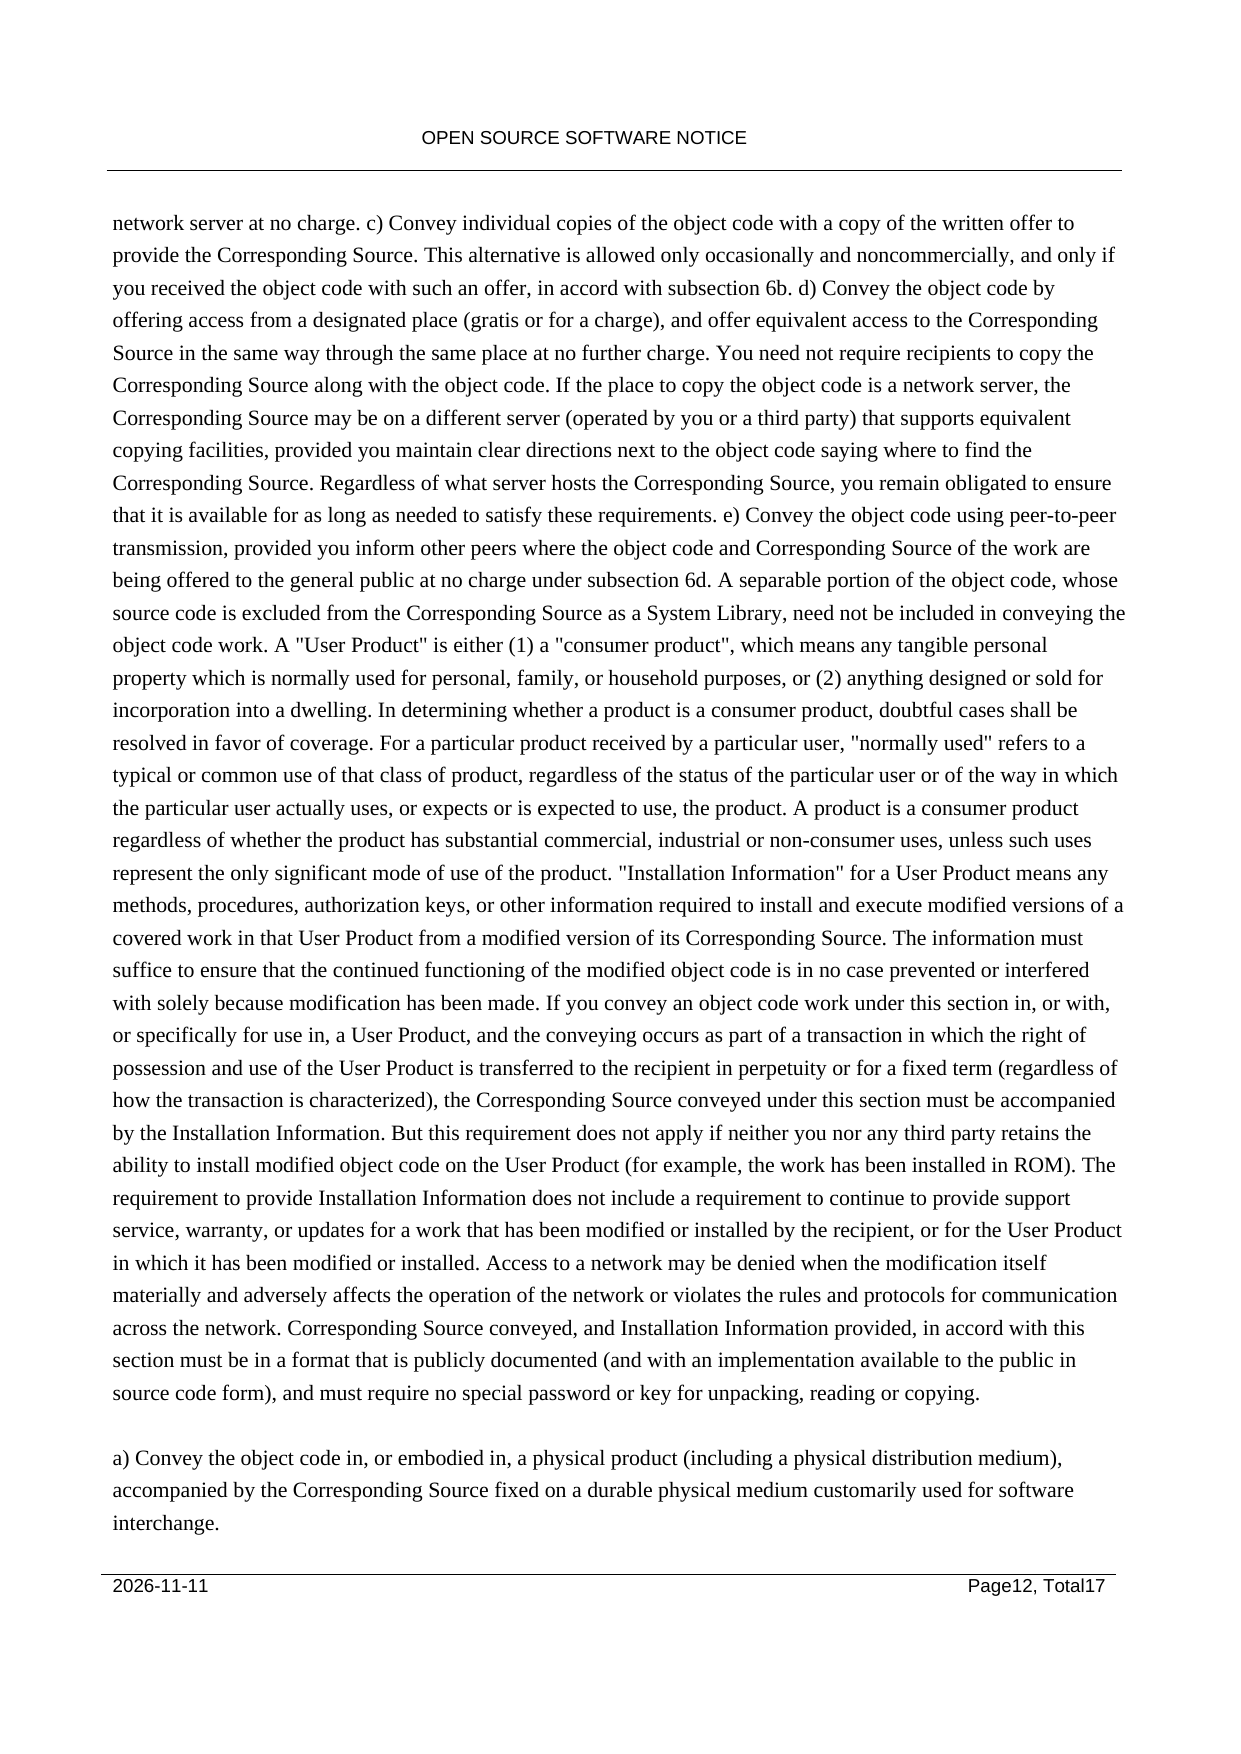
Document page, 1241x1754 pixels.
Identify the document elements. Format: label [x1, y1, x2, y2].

text [112, 206, 1128, 1539]
